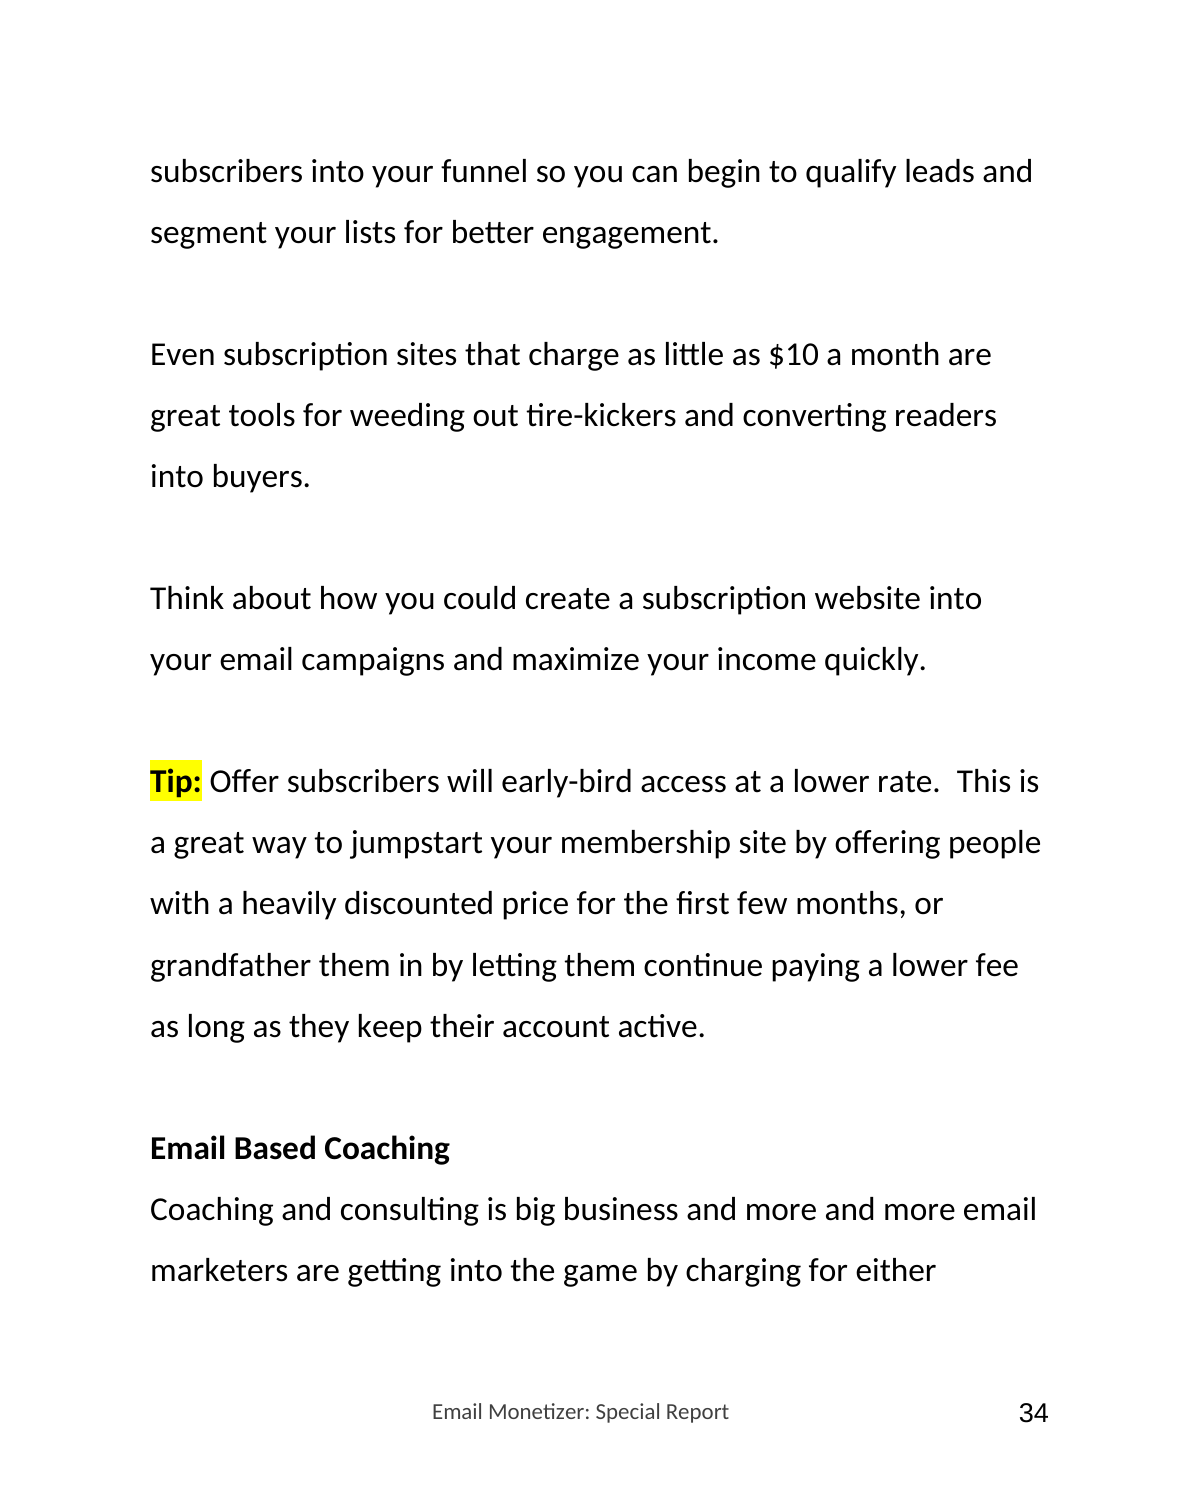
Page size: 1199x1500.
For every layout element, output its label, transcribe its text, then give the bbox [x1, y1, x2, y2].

text Think about how you could create a subscription website into your email campaigns and maximize your income quickly. [150, 577, 1049, 679]
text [150, 150, 1049, 252]
text Tip: Offer subscribers will early-bird access at a lower rate. This is a great way to jumpstart your membership site by offering people with a heavily discounted price for the first few months, or grandfather them in by letting them continue paying a lower fee as long as they keep their account active. [150, 760, 1049, 1045]
text Email Based Coaching [150, 1127, 1049, 1167]
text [150, 1188, 1049, 1289]
text Even subscription sites that charge as little as $10 a month are great tools for weeding out tire-kickers and converting readers into buyers. [150, 333, 1049, 496]
